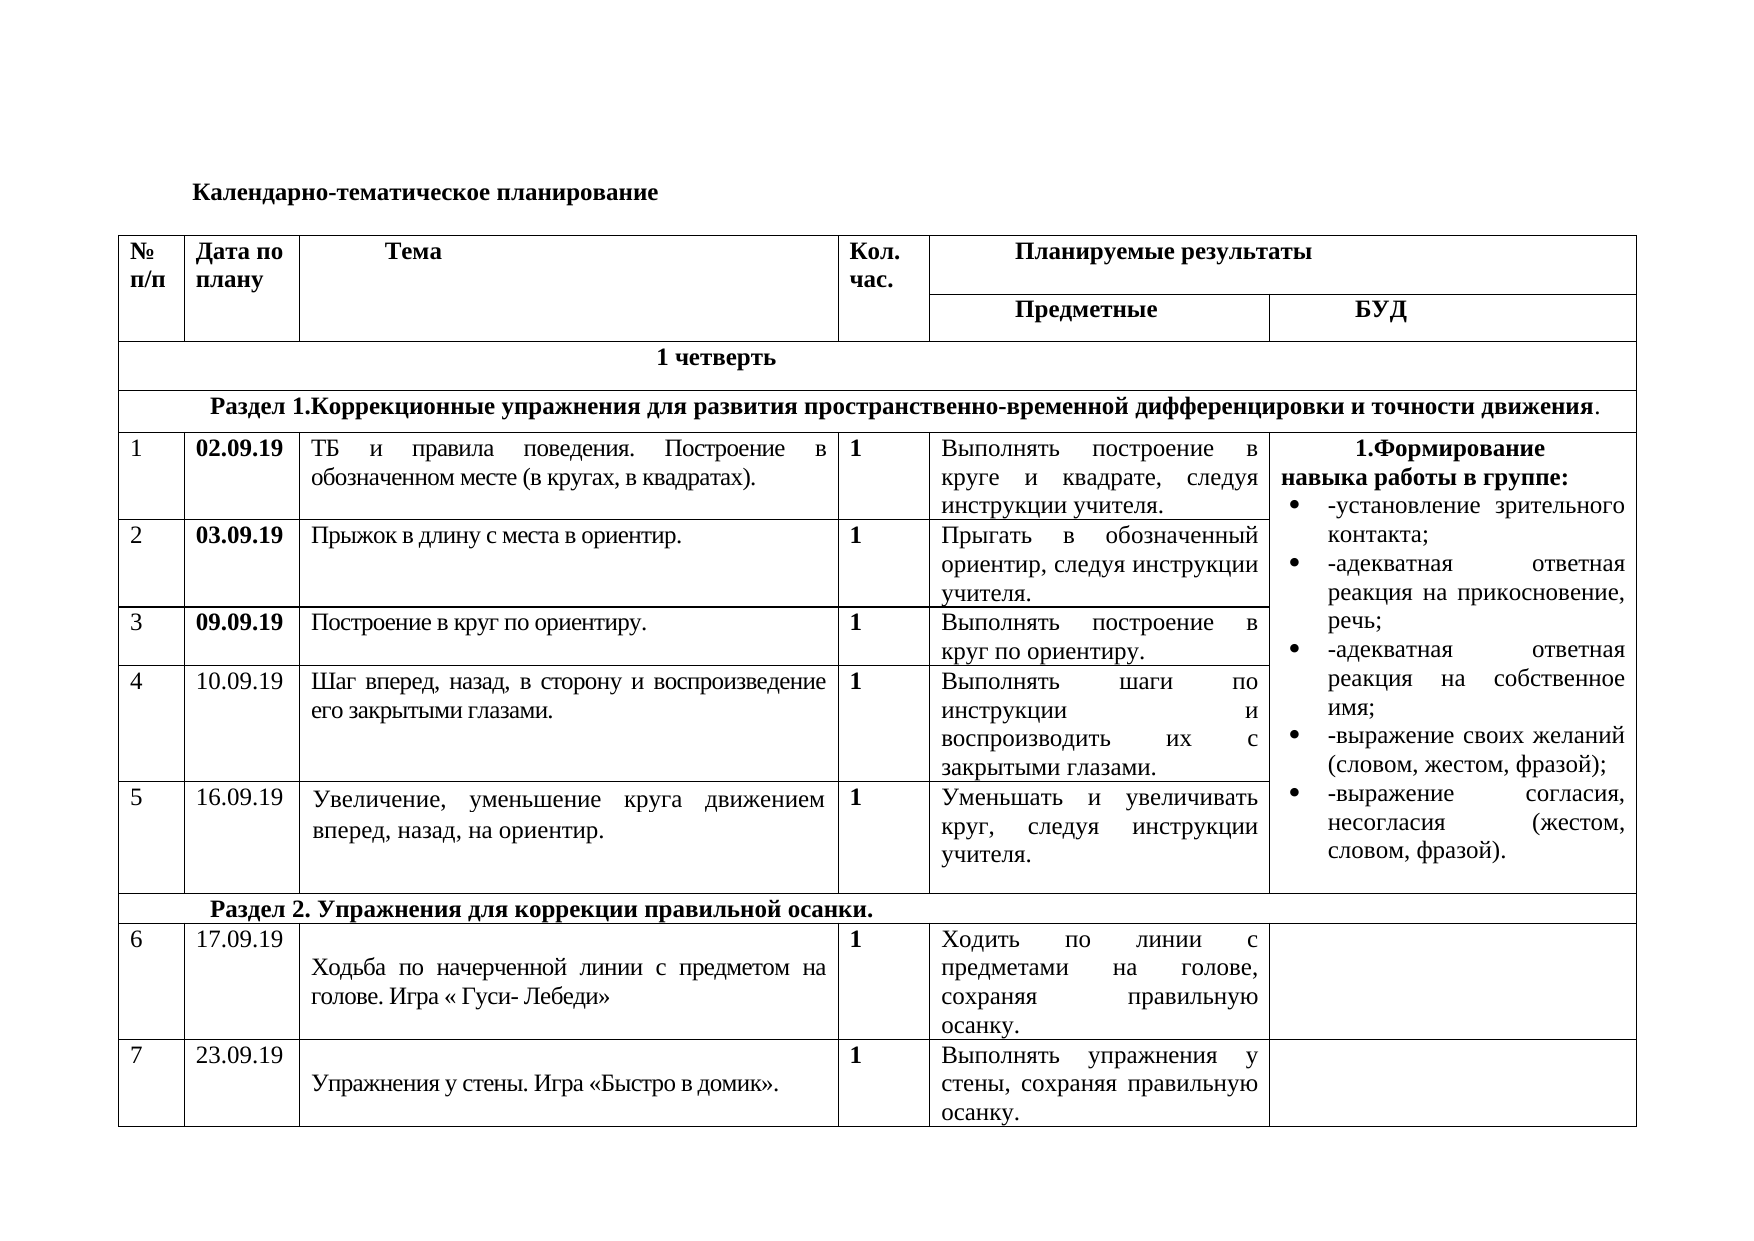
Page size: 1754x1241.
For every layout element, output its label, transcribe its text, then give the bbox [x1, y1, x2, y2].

table_cell 4 [119, 666, 184, 781]
table_header Кол. час. [839, 236, 929, 341]
table_cell 23.09.19 [185, 1040, 299, 1126]
table_cell 09.09.19 [185, 608, 299, 665]
table_cell 1 [839, 666, 929, 781]
table_cell 03.09.19 [185, 520, 299, 606]
table_cell [1270, 1040, 1636, 1126]
table_header Дата по плану [185, 236, 299, 341]
table_cell 1.Формирование навыка работы в группе: -установление зрительного контакта; -адекватная ответная реакция на прикосновение, речь; -адекватная ответная реакция на собственное имя; -выражение своих желаний (словом, жестом, фразой); -выражение согласия, несогласия (жестом, словом, фразой). [1270, 433, 1636, 893]
table_cell Предметные [930, 295, 1269, 341]
table_cell Ходить по линии с предметами на голове, сохраняя правильную осанку. [930, 924, 1269, 1039]
table_cell Уменьшать и увеличивать круг, следуя инструкции учителя. [930, 782, 1269, 893]
table_cell 3 [119, 608, 184, 665]
table_cell 2 [119, 520, 184, 606]
table_cell Выполнять упражнения у стены, сохраняя правильную осанку. [930, 1040, 1269, 1126]
table_cell [1270, 924, 1636, 1039]
table_cell Раздел 1.Коррекционные упражнения для развития пространственно-временной дифференцировки и точности движения. [119, 391, 1636, 432]
table_cell 1 [839, 782, 929, 893]
table_cell 1 [839, 924, 929, 1039]
table_cell 1 [119, 433, 184, 519]
table_cell Увеличение, уменьшение круга движением вперед, назад, на ориентир. [300, 782, 838, 893]
table_cell 10.09.19 [185, 666, 299, 781]
table_cell Шаг вперед, назад, в сторону и воспроизведение его закрытыми глазами. [300, 666, 838, 781]
table_cell ТБ и правила поведения. Построение в обозначенном месте (в кругах, в квадратах). [300, 433, 838, 519]
table_cell 1 четверть [119, 342, 1636, 390]
table_cell 17.09.19 [185, 924, 299, 1039]
table_cell 1 [839, 608, 929, 665]
table_cell Ходьба по начерченной линии с предметом на голове. Игра « Гуси- Лебеди» [300, 924, 838, 1039]
table_cell 5 [119, 782, 184, 893]
table_cell Прыгать в обозначенный ориентир, следуя инструкции учителя. [930, 520, 1269, 606]
table_header Планируемые результаты [930, 236, 1636, 293]
table_cell Выполнять шаги по инструкции и воспроизводить их с закрытыми глазами. [930, 666, 1269, 781]
table_cell 1 [839, 1040, 929, 1126]
table_header Тема [300, 236, 838, 341]
table_cell Построение в круг по ориентиру. [300, 608, 838, 665]
table_cell Упражнения у стены. Игра «Быстро в домик». [300, 1040, 838, 1126]
table_header № п/п [119, 236, 184, 341]
table_cell БУД [1270, 295, 1636, 341]
table_cell 16.09.19 [185, 782, 299, 893]
table_cell 6 [119, 924, 184, 1039]
table_cell 7 [119, 1040, 184, 1126]
table_cell Прыжок в длину с места в ориентир. [300, 520, 838, 606]
table_cell Выполнять построение в круг по ориентиру. [930, 608, 1269, 665]
table_cell 1 [839, 520, 929, 606]
table_cell Выполнять построение в круге и квадрате, следуя инструкции учителя. [930, 433, 1269, 519]
table_cell 1 [839, 433, 929, 519]
text Календарно-тематическое планирование [118, 177, 1636, 206]
table_cell Раздел 2. Упражнения для коррекции правильной осанки. [119, 894, 1636, 923]
table_cell 02.09.19 [185, 433, 299, 519]
